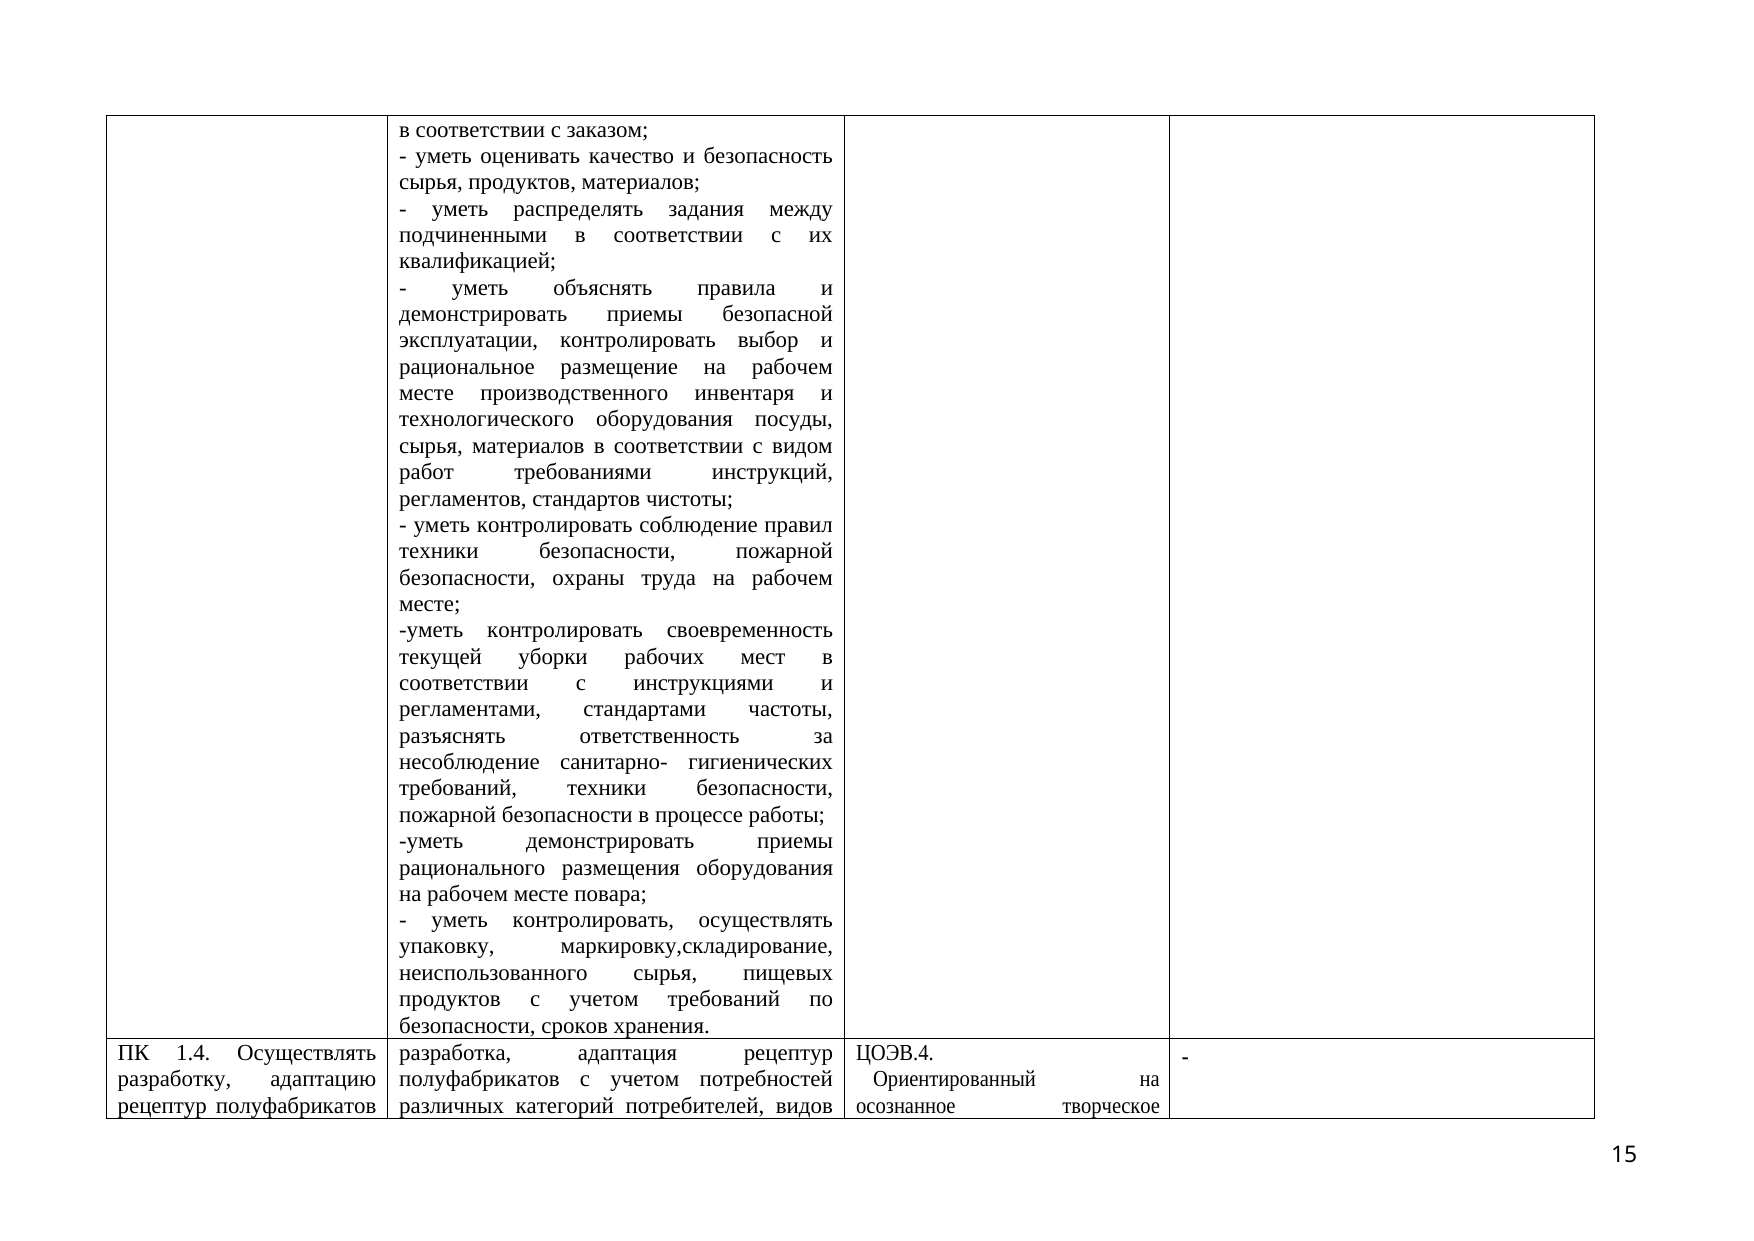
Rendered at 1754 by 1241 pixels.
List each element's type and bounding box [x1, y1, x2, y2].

table_cell [388, 1039, 844, 1118]
table_cell [1170, 1039, 1594, 1118]
table_cell [388, 116, 844, 1038]
table_cell [107, 1039, 387, 1118]
table_cell [845, 1039, 1169, 1118]
table_cell [845, 116, 1169, 1038]
table_cell [107, 116, 387, 1038]
table_cell [1170, 116, 1594, 1038]
